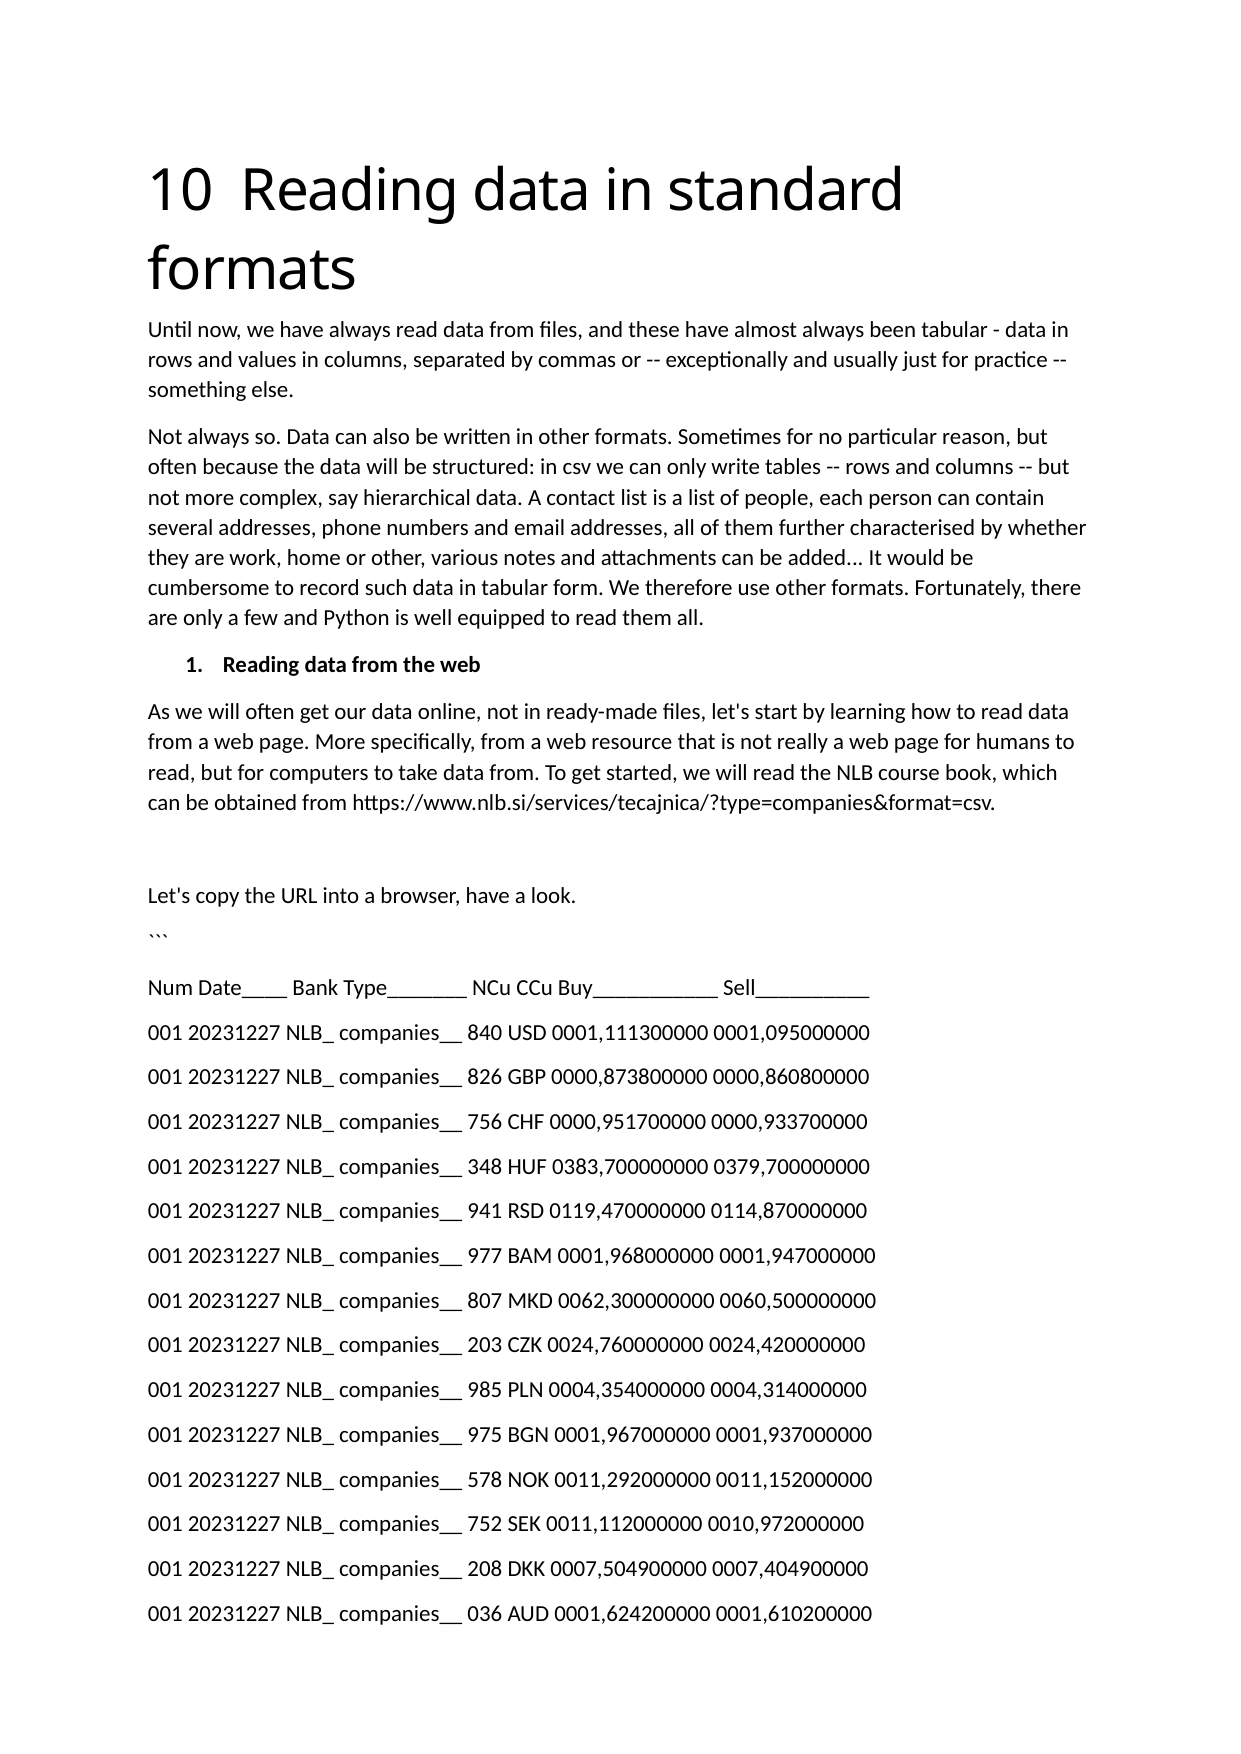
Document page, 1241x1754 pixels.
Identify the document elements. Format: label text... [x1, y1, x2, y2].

text 001 20231227 NLB_ companies__ 036 AUD 0001,624200000 0001,610200000 [148, 1599, 1093, 1627]
text 001 20231227 NLB_ companies__ 941 RSD 0119,470000000 0114,870000000 [148, 1197, 1093, 1224]
text Not always so. Data can also be written in other formats. Sometimes for no particular reason, but often because the data will be structured: in csv we can only write tables -- rows and columns -- but not more complex, say hierarchical data. A contact list is a list of people, each person can contain several addresses, phone numbers and email addresses, all of them further characterised by whether they are work, home or other, various notes and attachments can be added... It would be cumbersome to record such data in tabular form. We therefore use other formats. Fortunately, there are only a few and Python is well equipped to read them all. [148, 422, 1093, 631]
text Until now, we have always read data from files, and these have almost always been tabular - data in rows and values in columns, separated by commas or -- exceptionally and usually just for practice -- something else. [148, 315, 1093, 403]
text ``` [148, 928, 1093, 956]
text 001 20231227 NLB_ companies__ 348 HUF 0383,700000000 0379,700000000 [148, 1152, 1093, 1180]
text 001 20231227 NLB_ companies__ 208 DKK 0007,504900000 0007,404900000 [148, 1554, 1093, 1582]
text 001 20231227 NLB_ companies__ 752 SEK 0011,112000000 0010,972000000 [148, 1509, 1093, 1537]
text 001 20231227 NLB_ companies__ 203 CZK 0024,760000000 0024,420000000 [148, 1331, 1093, 1359]
text Num Date____ Bank Type_______ NCu CCu Buy___________ Sell__________ [148, 973, 1093, 1001]
text 001 20231227 NLB_ companies__ 578 NOK 0011,292000000 0011,152000000 [148, 1465, 1093, 1493]
text 001 20231227 NLB_ companies__ 975 BGN 0001,967000000 0001,937000000 [148, 1420, 1093, 1448]
text As we will often get our data online, not in ready-made files, let's start by learning how to read data from a web page. More specifically, from a web resource that is not really a web page for humans to read, but for computers to take data from. To get started, we will read the NLB course book, which can be obtained from https://www.nlb.si/services/tecajnica/?type=companies&format=csv. [148, 697, 1093, 816]
text 001 20231227 NLB_ companies__ 985 PLN 0004,354000000 0004,314000000 [148, 1375, 1093, 1403]
text 001 20231227 NLB_ companies__ 756 CHF 0000,951700000 0000,933700000 [148, 1107, 1093, 1135]
title 10 Reading data in standard formats [148, 148, 1093, 307]
text 001 20231227 NLB_ companies__ 840 USD 0001,111300000 0001,095000000 [148, 1018, 1093, 1046]
text 001 20231227 NLB_ companies__ 826 GBP 0000,873800000 0000,860800000 [148, 1062, 1093, 1091]
text Let's copy the URL into a browser, have a look. [148, 882, 1093, 909]
text 001 20231227 NLB_ companies__ 977 BAM 0001,968000000 0001,947000000 [148, 1241, 1093, 1269]
text 001 20231227 NLB_ companies__ 807 MKD 0062,300000000 0060,500000000 [148, 1286, 1093, 1314]
list Reading data from the web [185, 650, 1093, 678]
